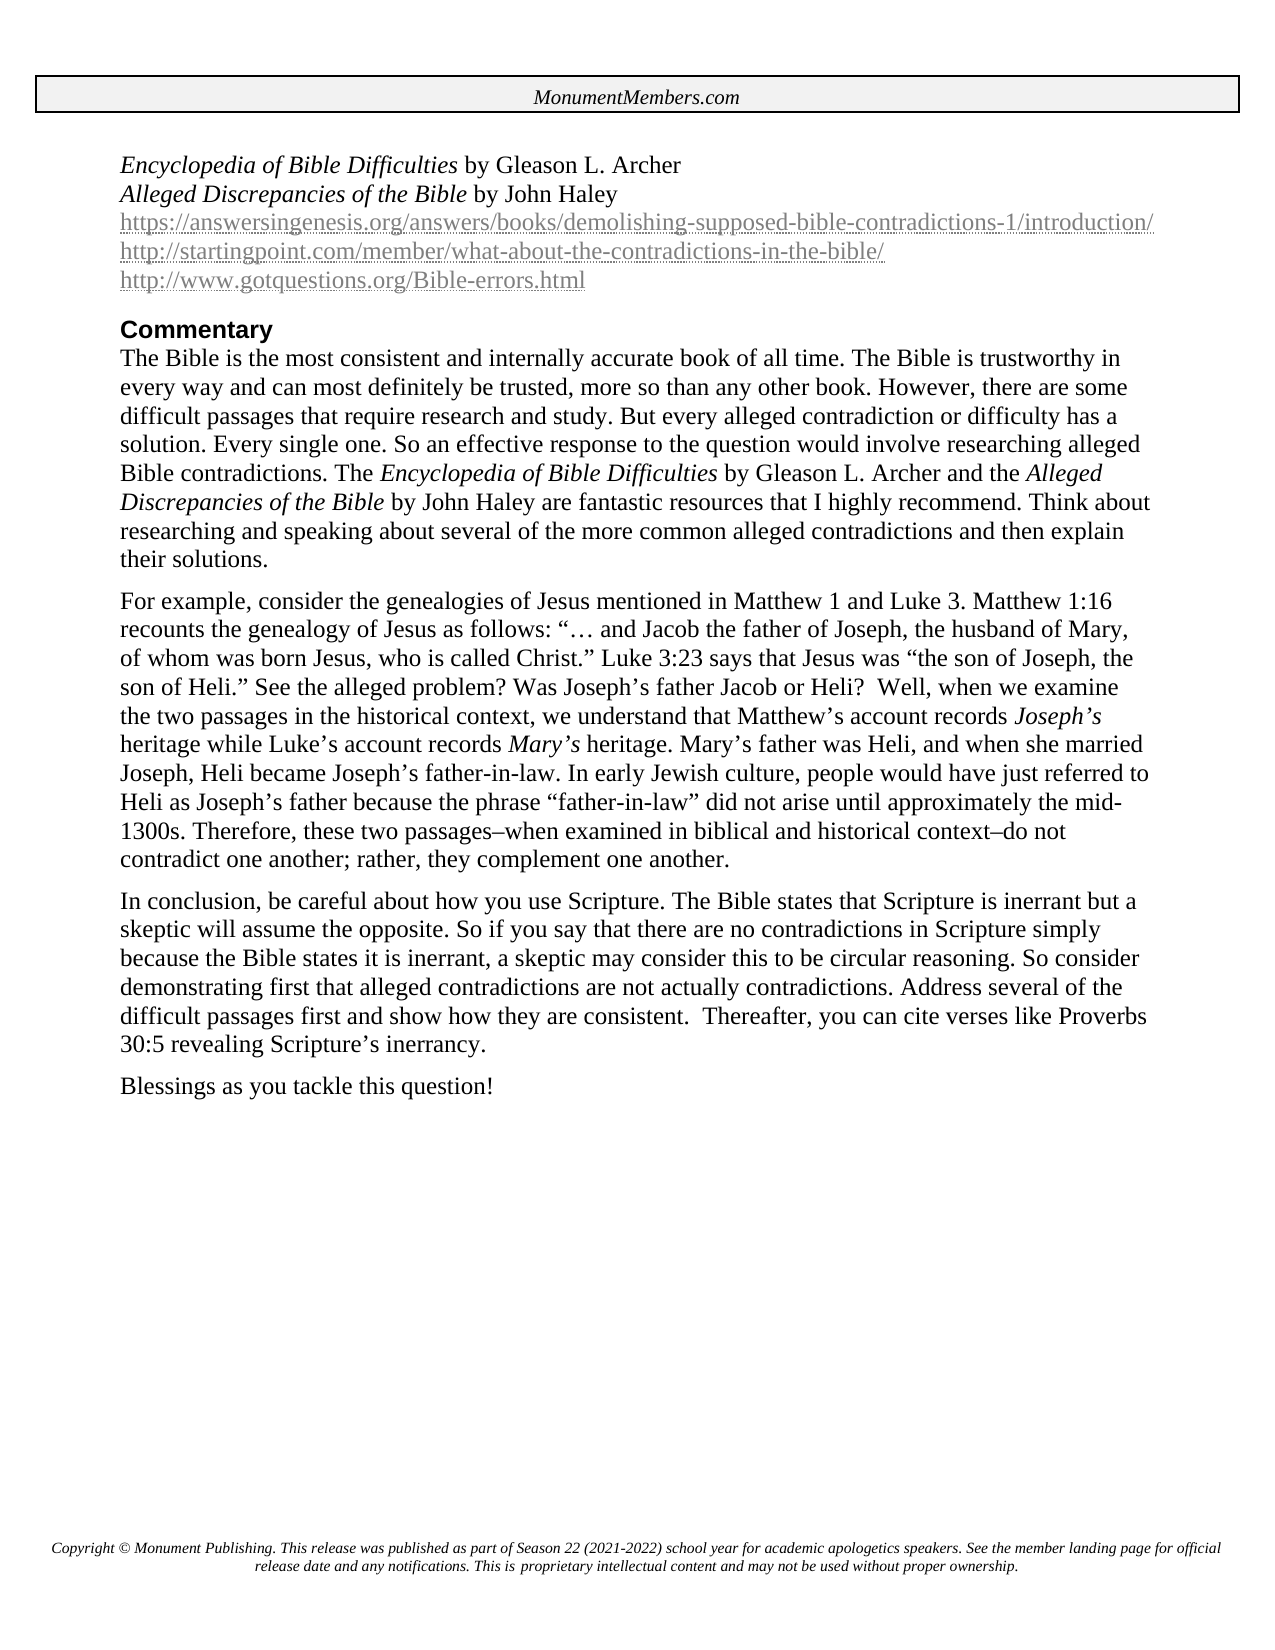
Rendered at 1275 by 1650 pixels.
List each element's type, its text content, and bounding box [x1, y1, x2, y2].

list In conclusion, be careful about how you use Scripture. The Bible states that Scripture is inerrant but a skeptic will assume the opposite. So if you say that there are no contradictions in Scripture simply because the Bible states it is inerrant, a skeptic may consider this to be circular reasoning. So consider demonstrating first that alleged contradictions are not actually contradictions. Address several of the difficult passages first and show how they are consistent. Thereafter, you can cite verses like Proverbs 30:5 revealing Scripture’s inerrancy. [120, 886, 1155, 1058]
list Alleged Discrepancies of the Bible by John Haley [120, 179, 1155, 207]
list http://www.gotquestions.org/Bible-errors.html [120, 265, 1155, 294]
list Encyclopedia of Bible Difficulties by Gleason L. Archer [120, 150, 1155, 179]
list For example, consider the genealogies of Jesus mentioned in Matthew 1 and Luke 3. Matthew 1:16 recounts the genealogy of Jesus as follows: “… and Jacob the father of Joseph, the husband of Mary, of whom was born Jesus, who is called Christ.” Luke 3:23 says that Jesus was “the son of Joseph, the son of Heli.” See the alleged problem? Was Joseph’s father Jacob or Heli? Well, when we examine the two passages in the historical context, we understand that Matthew’s account records Joseph’s heritage while Luke’s account records Mary’s heritage. Mary’s father was Heli, and when she married Joseph, Heli became Joseph’s father-in-law. In early Jewish culture, people would have just referred to Heli as Joseph’s father because the phrase “father-in-law” did not arise until approximately the mid-1300s. Therefore, these two passages–when examined in biblical and historical context–do not contradict one another; rather, they complement one another. [120, 586, 1155, 873]
text Commentary [120, 314, 1155, 343]
list http://startingpoint.com/member/what-about-the-contradictions-in-the-bible/ [120, 236, 1155, 265]
list Blessings as you tackle this question! [120, 1071, 1155, 1099]
list https://answersingenesis.org/answers/books/demolishing-supposed-bible-contradictions-1/introduction/ [120, 207, 1155, 236]
list The Bible is the most consistent and internally accurate book of all time. The Bible is trustworthy in every way and can most definitely be trusted, more so than any other book. However, there are some difficult passages that require research and study. But every alleged contradiction or difficulty has a solution. Every single one. So an effective response to the question would involve researching alleged Bible contradictions. The Encyclopedia of Bible Difficulties by Gleason L. Archer and the Alleged Discrepancies of the Bible by John Haley are fantastic resources that I highly recommend. Think about researching and speaking about several of the more common alleged contradictions and then explain their solutions. [120, 343, 1155, 573]
